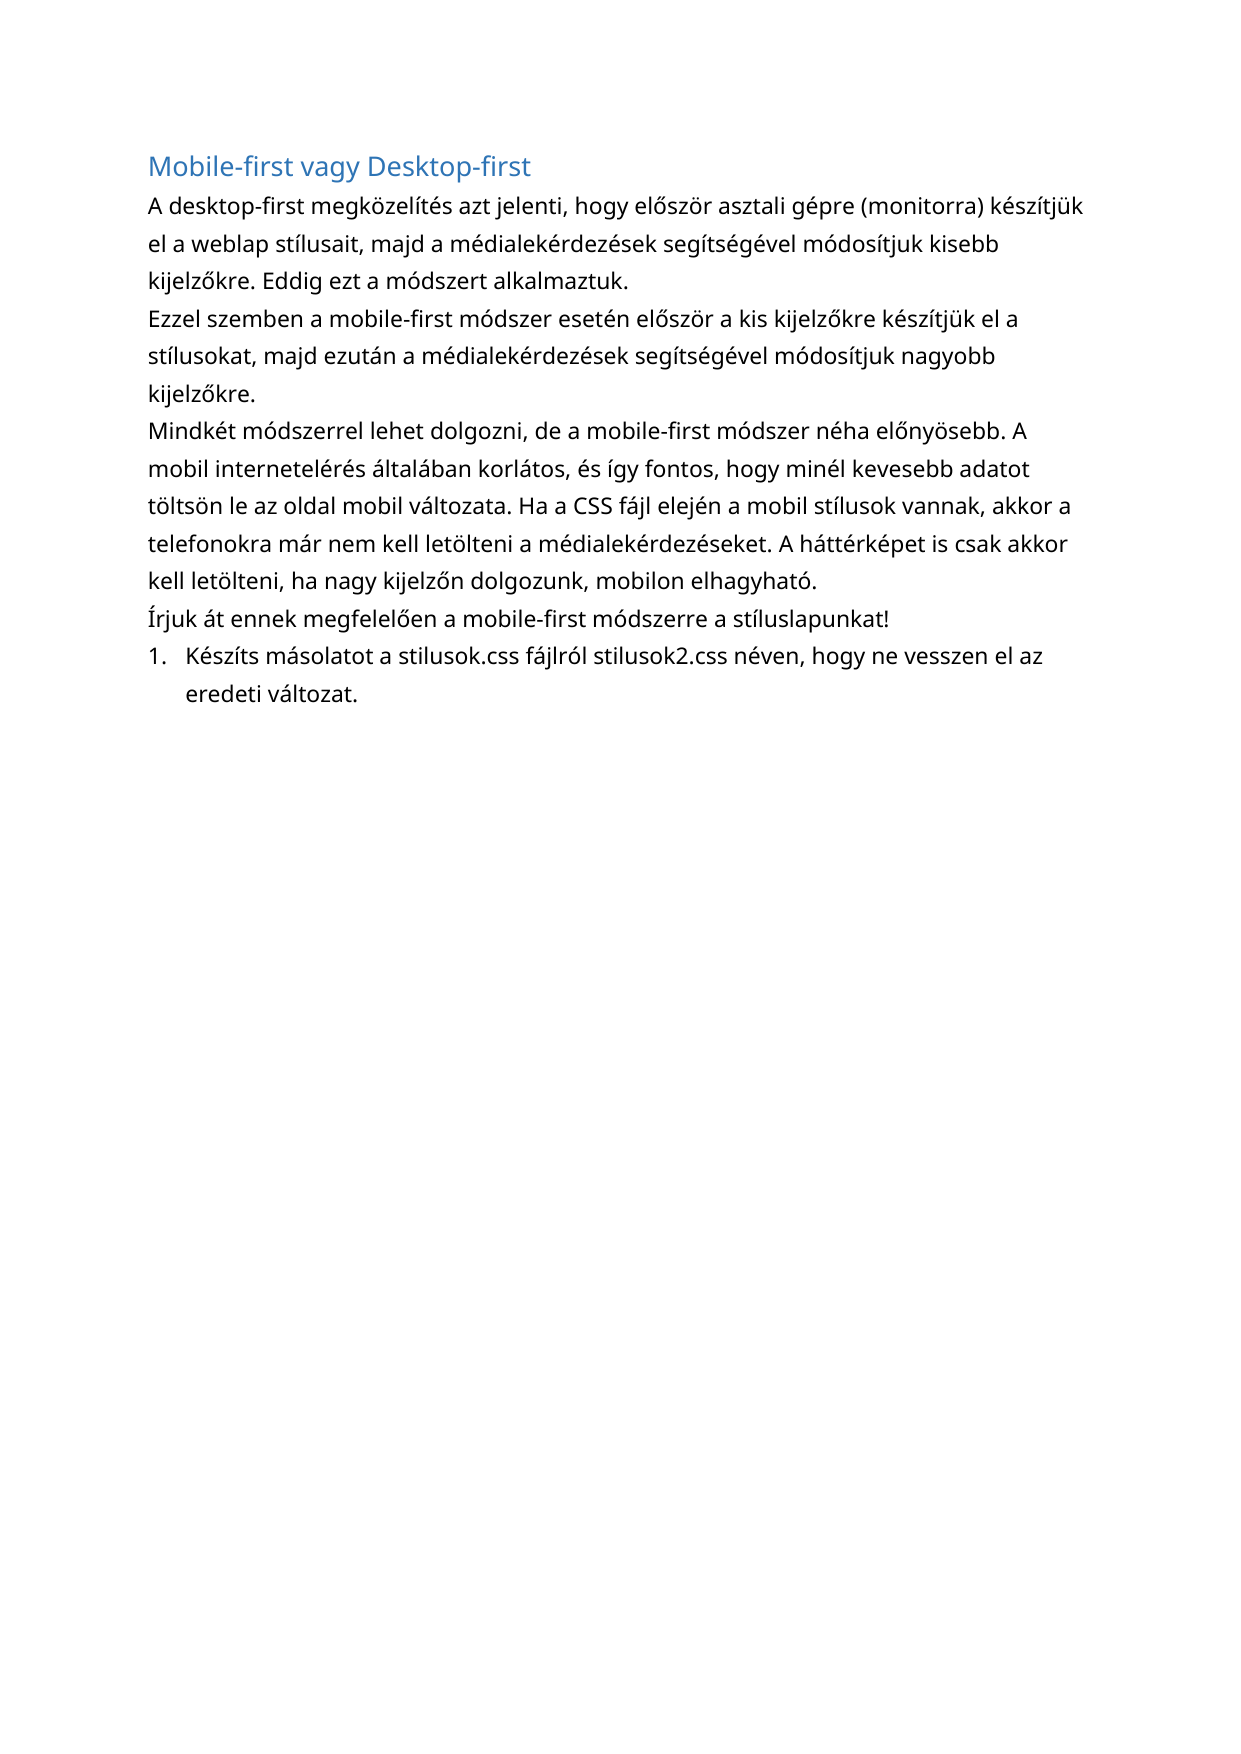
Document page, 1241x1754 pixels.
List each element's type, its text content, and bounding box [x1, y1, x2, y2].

list Mindkét módszerrel lehet dolgozni, de a mobile-first módszer néha előnyösebb. A mobil internetelérés általában korlátos, és így fontos, hogy minél kevesebb adatot töltsön le az oldal mobil változata. Ha a CSS fájl elején a mobil stílusok vannak, akkor a telefonokra már nem kell letölteni a médialekérdezéseket. A háttérképet is csak akkor kell letölteni, ha nagy kijelzőn dolgozunk, mobilon elhagyható. [148, 415, 1093, 596]
list Írjuk át ennek megfelelően a mobile-first módszerre a stíluslapunkat! [148, 602, 1093, 634]
subtitle Mobile-first vagy Desktop-first [148, 148, 1093, 184]
list Készíts másolatot a stilusok.css fájlról stilusok2.css néven, hogy ne vesszen el az eredeti változat. [148, 640, 1093, 709]
list A desktop-first megközelítés azt jelenti, hogy először asztali gépre (monitorra) készítjük el a weblap stílusait, majd a médialekérdezések segítségével módosítjuk kisebb kijelzőkre. Eddig ezt a módszert alkalmaztuk. [148, 190, 1093, 296]
list Ezzel szemben a mobile-first módszer esetén először a kis kijelzőkre készítjük el a stílusokat, majd ezután a médialekérdezések segítségével módosítjuk nagyobb kijelzőkre. [148, 302, 1093, 409]
